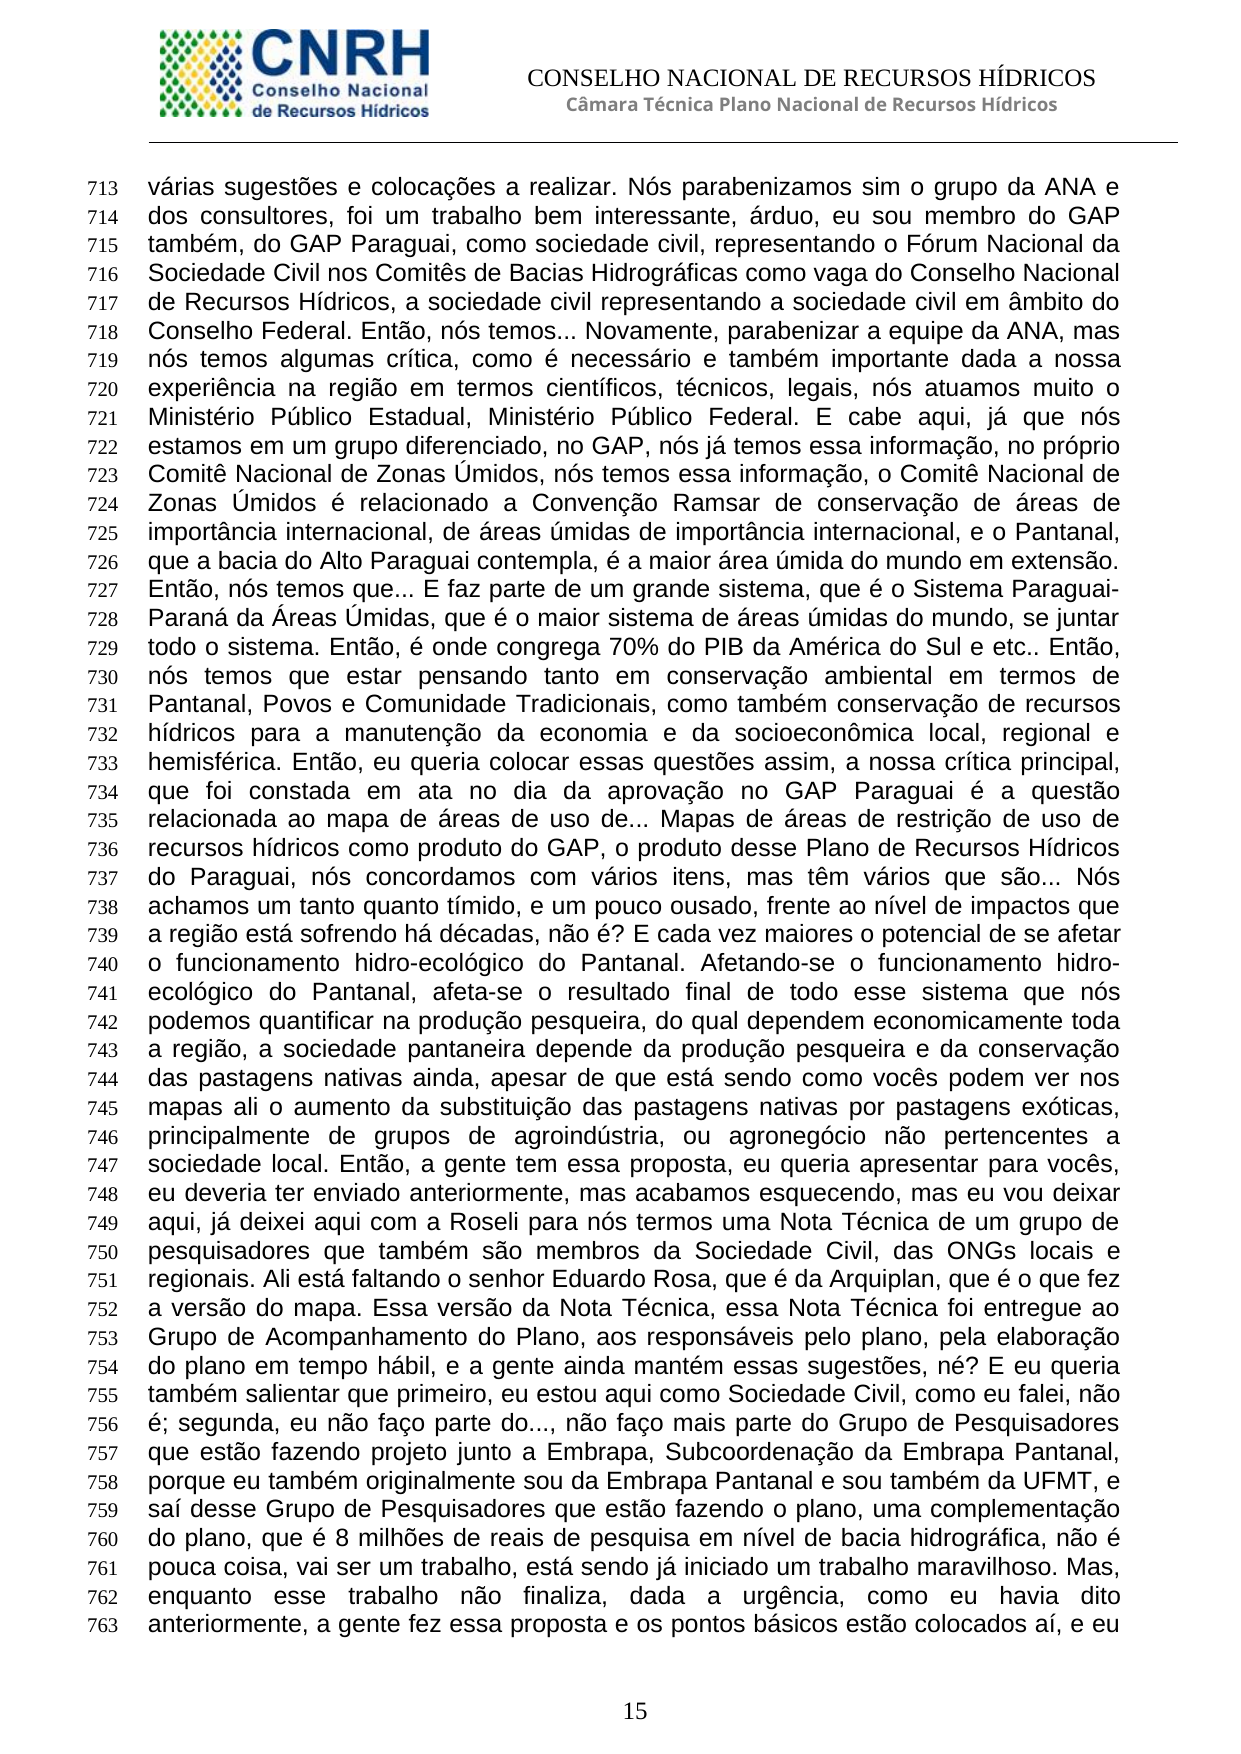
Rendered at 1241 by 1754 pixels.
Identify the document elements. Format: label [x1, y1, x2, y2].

picture [159, 29, 429, 117]
text [148, 172, 1122, 1638]
